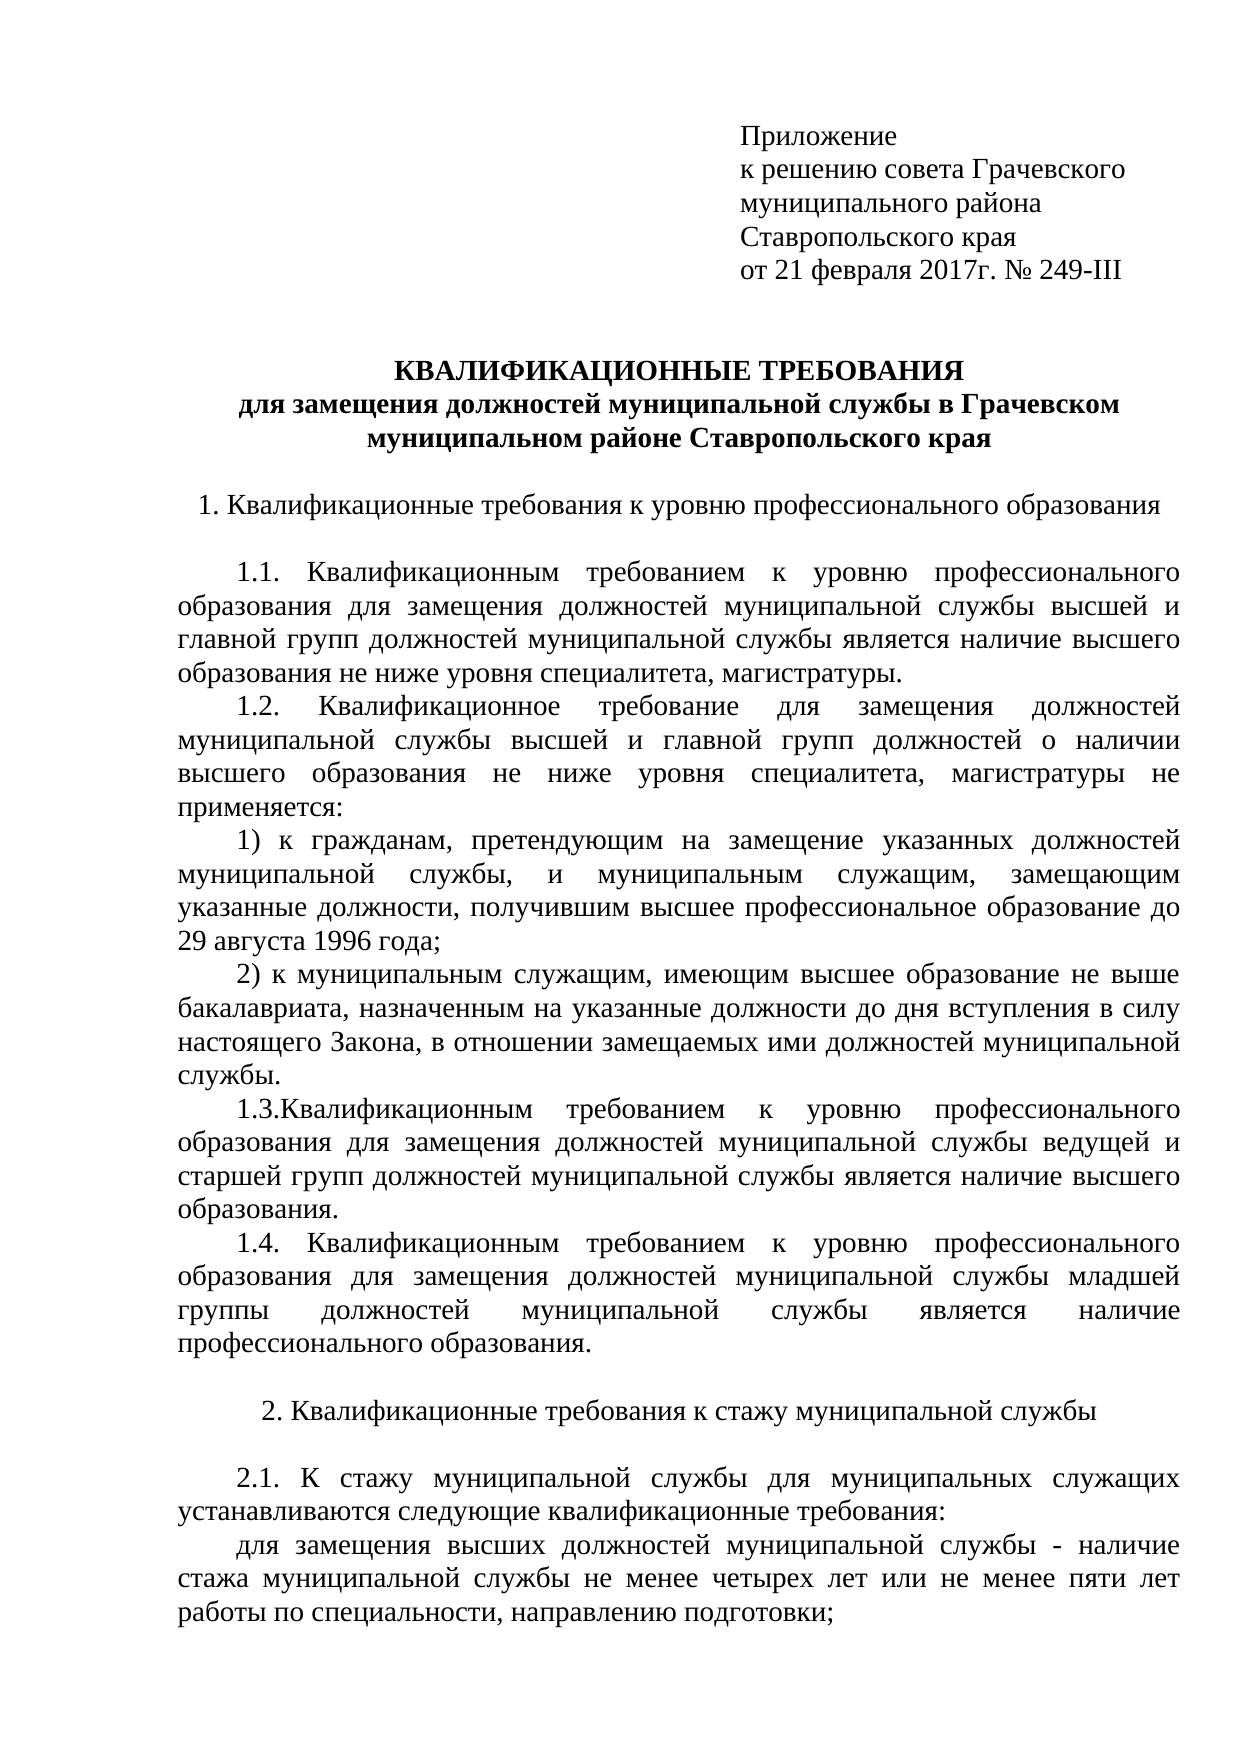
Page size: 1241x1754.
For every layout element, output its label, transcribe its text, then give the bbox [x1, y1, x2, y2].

title от 21 февраля 2017г. № 249-III [740, 252, 1181, 286]
text 1) к гражданам, претендующим на замещение указанных должностей муниципальной службы, и муниципальным служащим, замещающим указанные должности, получившим высшее профессиональное образование до 29 августа 1996 года; [177, 822, 1181, 957]
text 1.2. Квалификационное требование для замещения должностей муниципальной службы высшей и главной групп должностей о наличии высшего образования не ниже уровня специалитета, магистратуры не применяется: [177, 688, 1181, 822]
title муниципального района [740, 185, 1181, 219]
text 1.1. Квалификационным требованием к уровню профессионального образования для замещения должностей муниципальной службы высшей и главной групп должностей муниципальной службы является наличие высшего образования не ниже уровня специалитета, магистратуры. [177, 554, 1181, 688]
text 2) к муниципальным служащим, имеющим высшее образование не выше бакалавриата, назначенным на указанные должности до дня вступления в силу настоящего Закона, в отношении замещаемых ими должностей муниципальной службы. [177, 957, 1181, 1091]
list КВАЛИФИКАЦИОННЫЕ ТРЕБОВАНИЯ [177, 353, 1181, 386]
title к решению совета Грачевского [740, 152, 1181, 185]
list 1. Квалификационные требования к уровню профессионального образования [177, 487, 1181, 521]
list 2. Квалификационные требования к стажу муниципальной службы [177, 1393, 1181, 1426]
list для замещения должностей муниципальной службы в Грачевском муниципальном районе Ставропольского края [177, 386, 1181, 453]
text для замещения высших должностей муниципальной службы - наличие стажа муниципальной службы не менее четырех лет или не менее пяти лет работы по специальности, направлению подготовки; [177, 1527, 1181, 1627]
title Приложение [740, 118, 1181, 152]
title Ставропольского края [740, 219, 1181, 252]
text 2.1. К стажу муниципальной службы для муниципальных служащих устанавливаются следующие квалификационные требования: [177, 1460, 1181, 1527]
text 1.4. Квалификационным требованием к уровню профессионального образования для замещения должностей муниципальной службы младшей группы должностей муниципальной службы является наличие профессионального образования. [177, 1225, 1181, 1359]
text 1.3.Квалификационным требованием к уровню профессионального образования для замещения должностей муниципальной службы ведущей и старшей групп должностей муниципальной службы является наличие высшего образования. [177, 1091, 1181, 1225]
